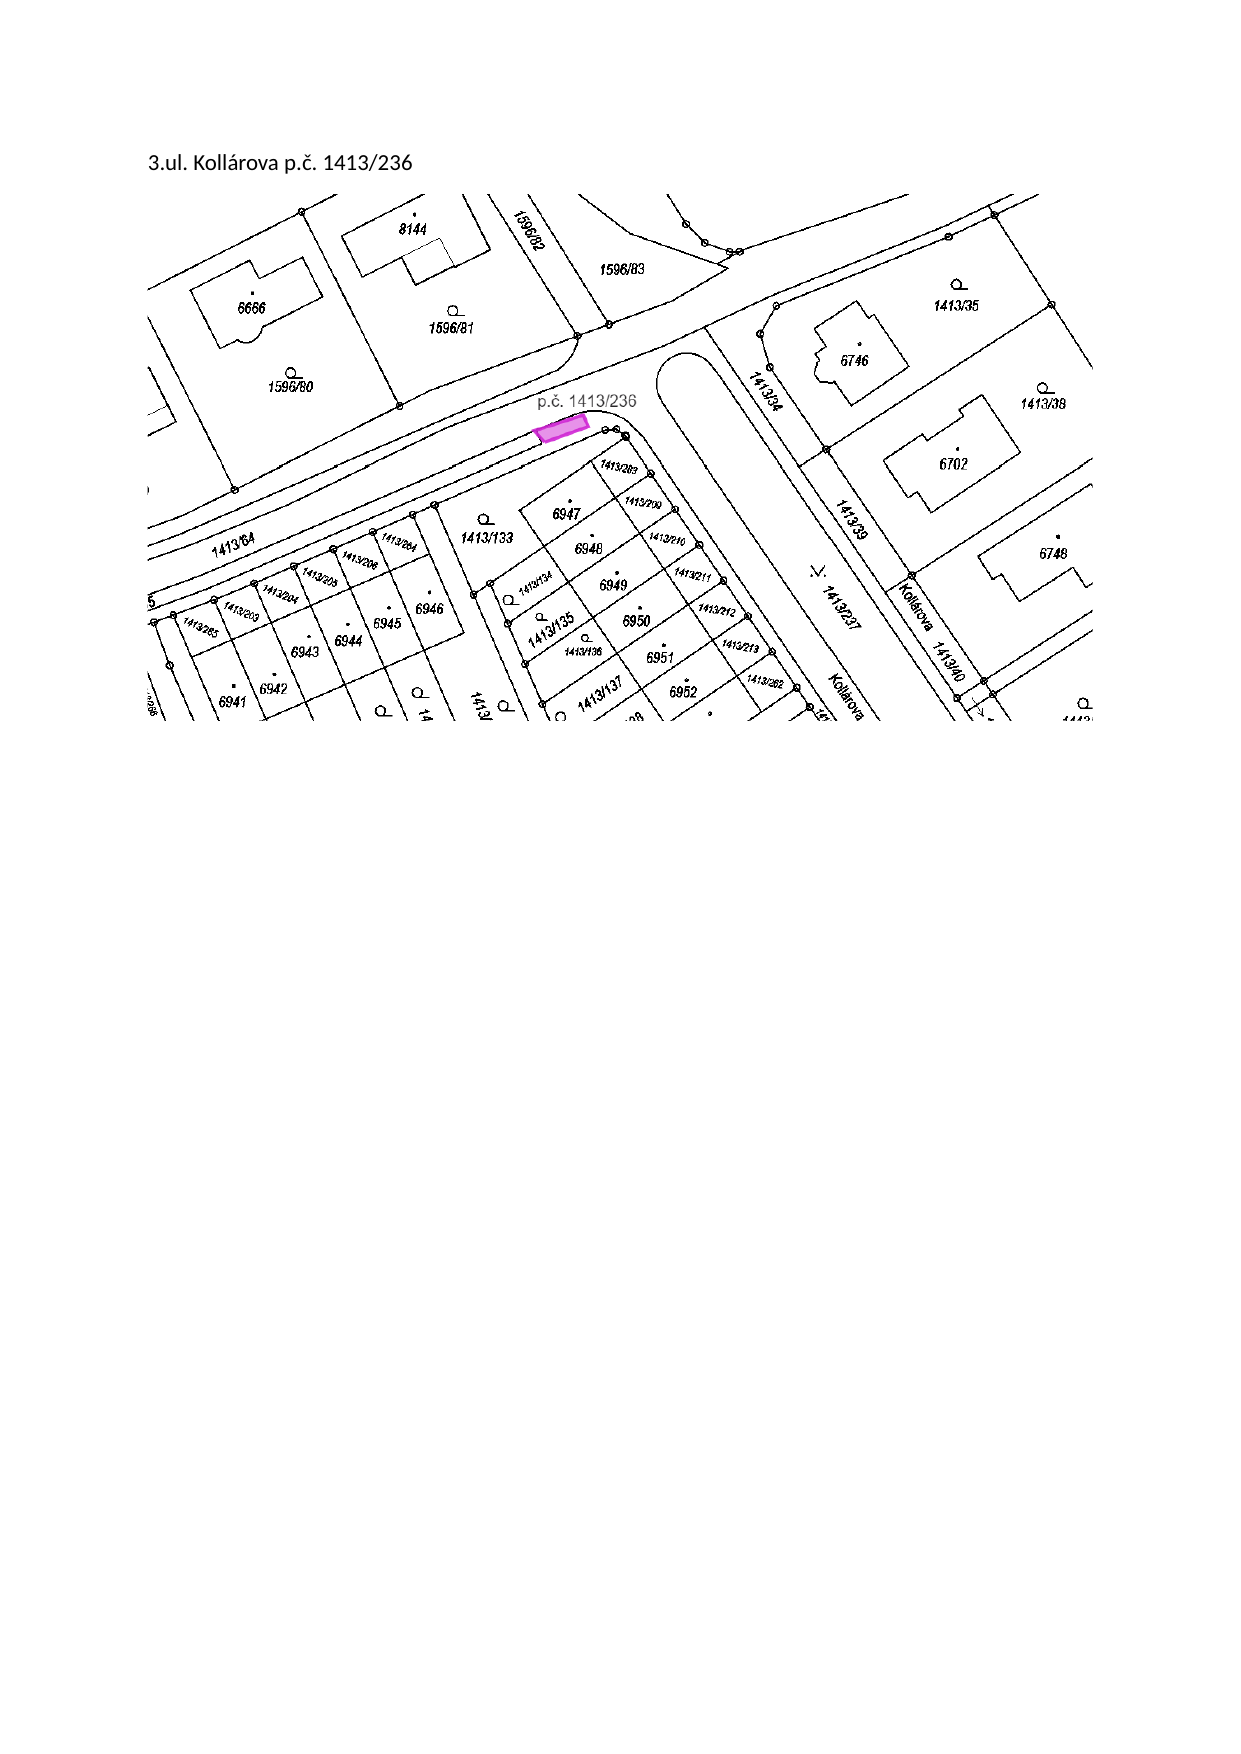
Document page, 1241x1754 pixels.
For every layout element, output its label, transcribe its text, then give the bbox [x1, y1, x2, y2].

text 3.ul. Kollárova p.č. 1413/236 [148, 148, 1093, 176]
picture [147, 194, 1093, 721]
